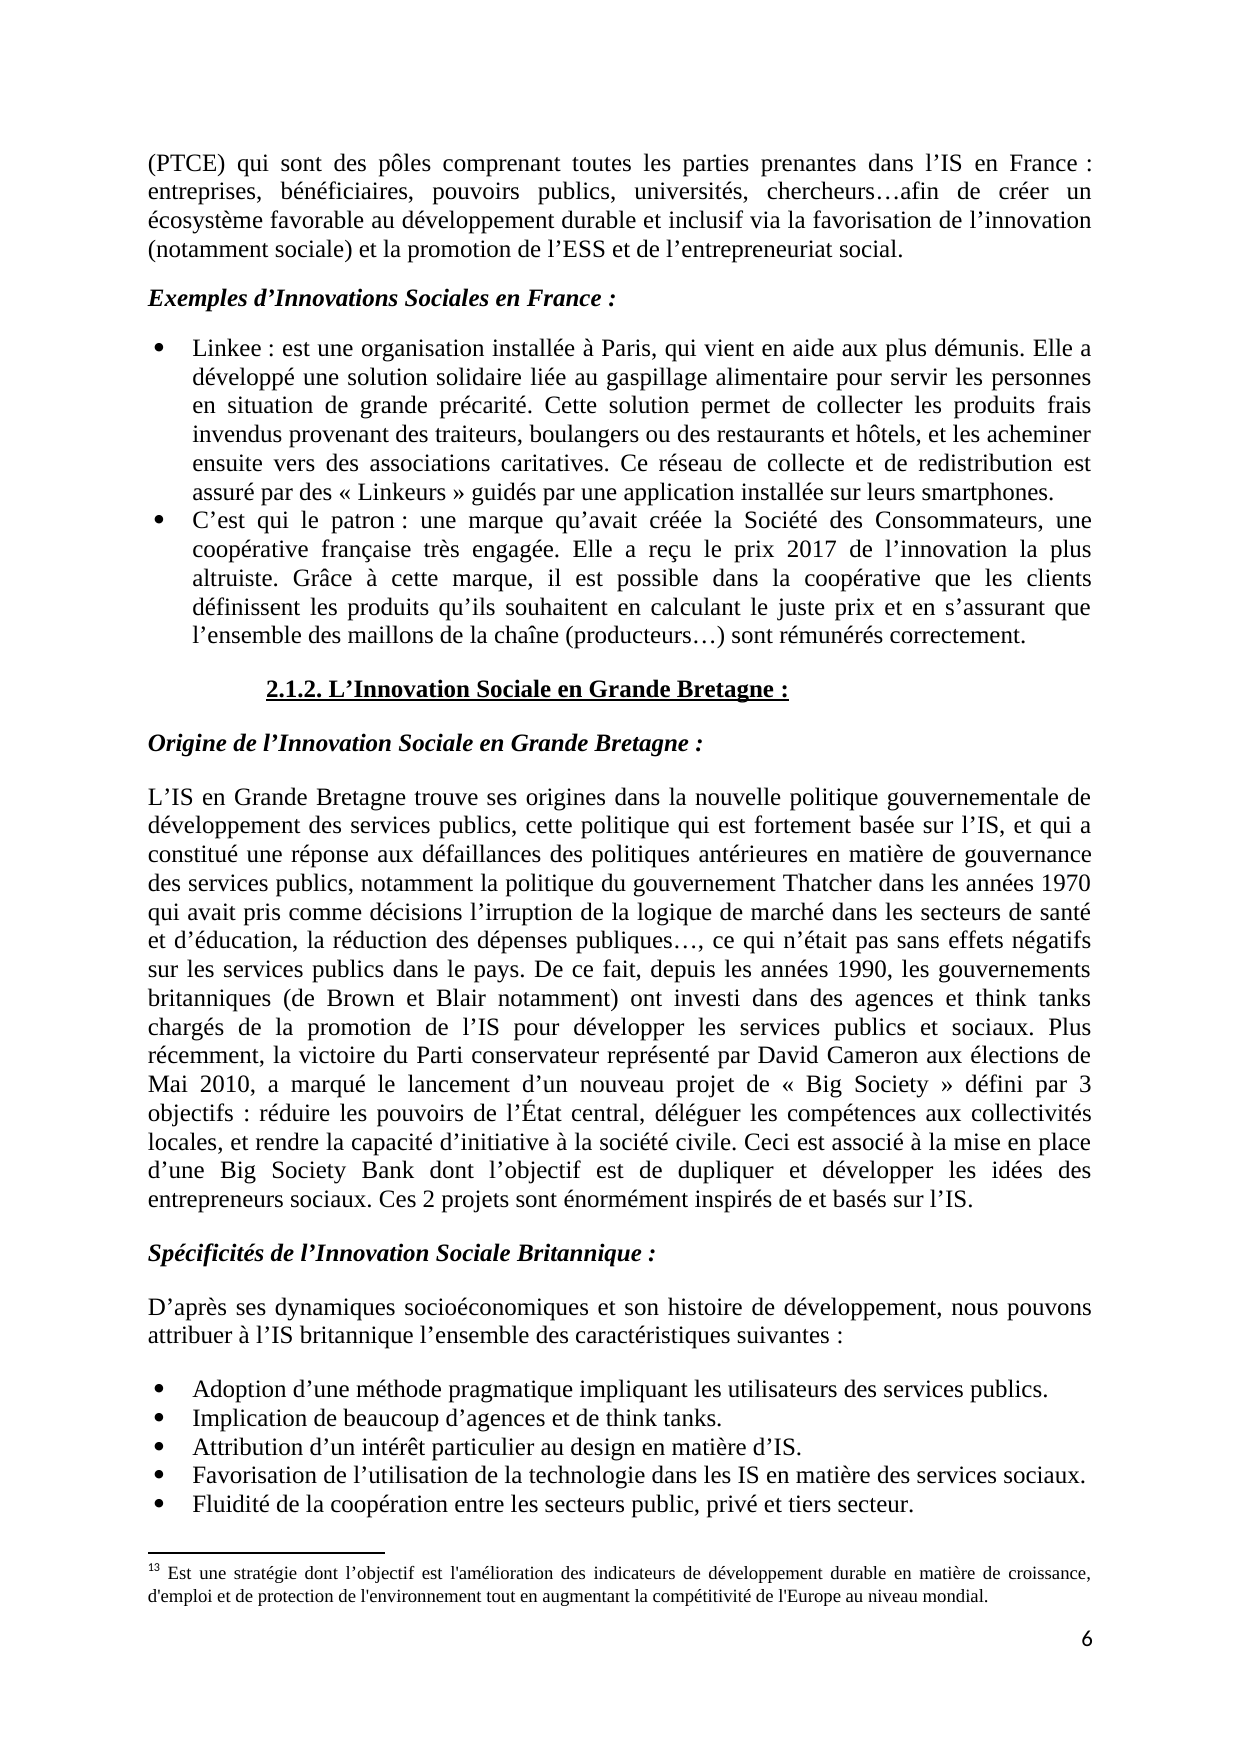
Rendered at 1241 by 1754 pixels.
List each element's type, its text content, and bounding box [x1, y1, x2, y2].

list Favorisation de l’utilisation de la technologie dans les IS en matière des services sociaux. [154, 1461, 1092, 1489]
list Fluidité de la coopération entre les secteurs public, privé et tiers secteur. [154, 1489, 1092, 1518]
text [148, 148, 1092, 263]
list Implication de beaucoup d’agences et de think tanks. [154, 1403, 1092, 1432]
list Linkee : est une organisation installée à Paris, qui vient en aide aux plus démunis. Elle a développé une solution solidaire liée au gaspillage alimentaire pour servir les personnes en situation de grande précarité. Cette solution permet de collecter les produits frais invendus provenant des traiteurs, boulangers ou des restaurants et hôtels, et les acheminer ensuite vers des associations caritatives. Ce réseau de collecte et de redistribution est assuré par des « Linkeurs » guidés par une application installée sur leurs smartphones. [154, 333, 1092, 506]
list C’est qui le patron : une marque qu’avait créée la Société des Consommateurs, une coopérative française très engagée. Elle a reçu le prix 2017 de l’innovation la plus altruiste. Grâce à cette marque, il est possible dans la coopérative que les clients définissent les produits qu’ils souhaitent en calculant le juste prix et en s’assurant que l’ensemble des maillons de la chaîne (producteurs…) sont rémunérés correctement. [154, 506, 1092, 649]
text Exemples d’Innovations Sociales en France : [148, 283, 1092, 312]
text Spécificités de l’Innovation Sociale Britannique : [148, 1238, 1092, 1267]
text L’IS en Grande Bretagne trouve ses origines dans la nouvelle politique gouvernementale de développement des services publics, cette politique qui est fortement basée sur l’IS, et qui a constitué une réponse aux défaillances des politiques antérieures en matière de gouvernance des services publics, notamment la politique du gouvernement Thatcher dans les années 1970 qui avait pris comme décisions l’irruption de la logique de marché dans les secteurs de santé et d’éducation, la réduction des dépenses publiques…, ce qui n’était pas sans effets négatifs sur les services publics dans le pays. De ce fait, depuis les années 1990, les gouvernements britanniques (de Brown et Blair notamment) ont investi dans des agences et think tanks chargés de la promotion de l’IS pour développer les services publics et sociaux. Plus récemment, la victoire du Parti conservateur représenté par David Cameron aux élections de Mai 2010, a marqué le lancement d’un nouveau projet de « Big Society » défini par 3 objectifs : réduire les pouvoirs de l’État central, déléguer les compétences aux collectivités locales, et rendre la capacité d’initiative à la société civile. Ceci est associé à la mise en place d’une Big Society Bank dont l’objectif est de dupliquer et développer les idées des entrepreneurs sociaux. Ces 2 projets sont énormément inspirés de et basés sur l’IS. [148, 782, 1092, 1213]
list Adoption d’une méthode pragmatique impliquant les utilisateurs des services publics. [154, 1374, 1092, 1403]
text D’après ses dynamiques socioéconomiques et son histoire de développement, nous pouvons attribuer à l’IS britannique l’ensemble des caractéristiques suivantes : [148, 1292, 1092, 1349]
text 2.1.2. L’Innovation Sociale en Grande Bretagne : [266, 674, 1092, 703]
text Origine de l’Innovation Sociale en Grande Bretagne : [148, 728, 1092, 757]
list Attribution d’un intérêt particulier au design en matière d’IS. [154, 1432, 1092, 1461]
